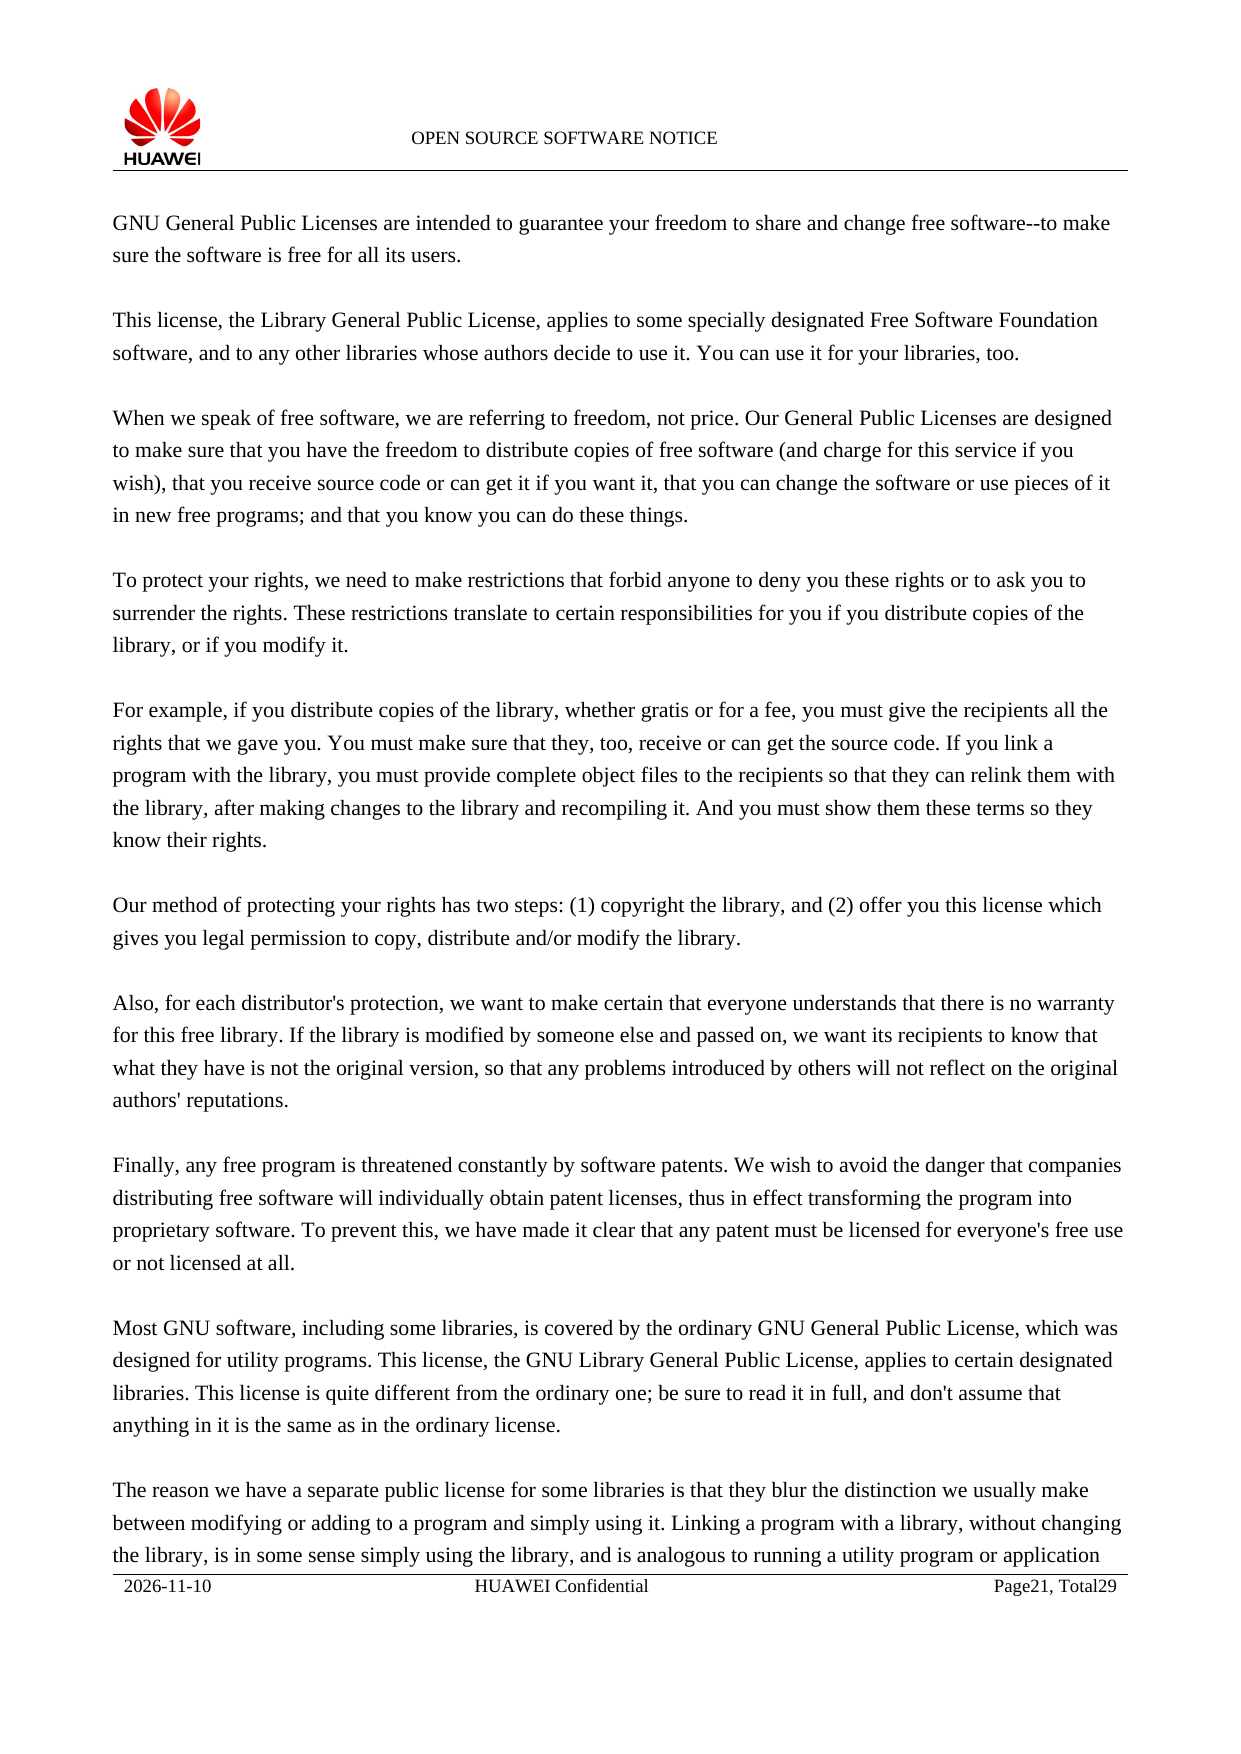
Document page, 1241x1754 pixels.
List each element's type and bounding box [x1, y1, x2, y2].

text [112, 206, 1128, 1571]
picture [124, 88, 201, 165]
